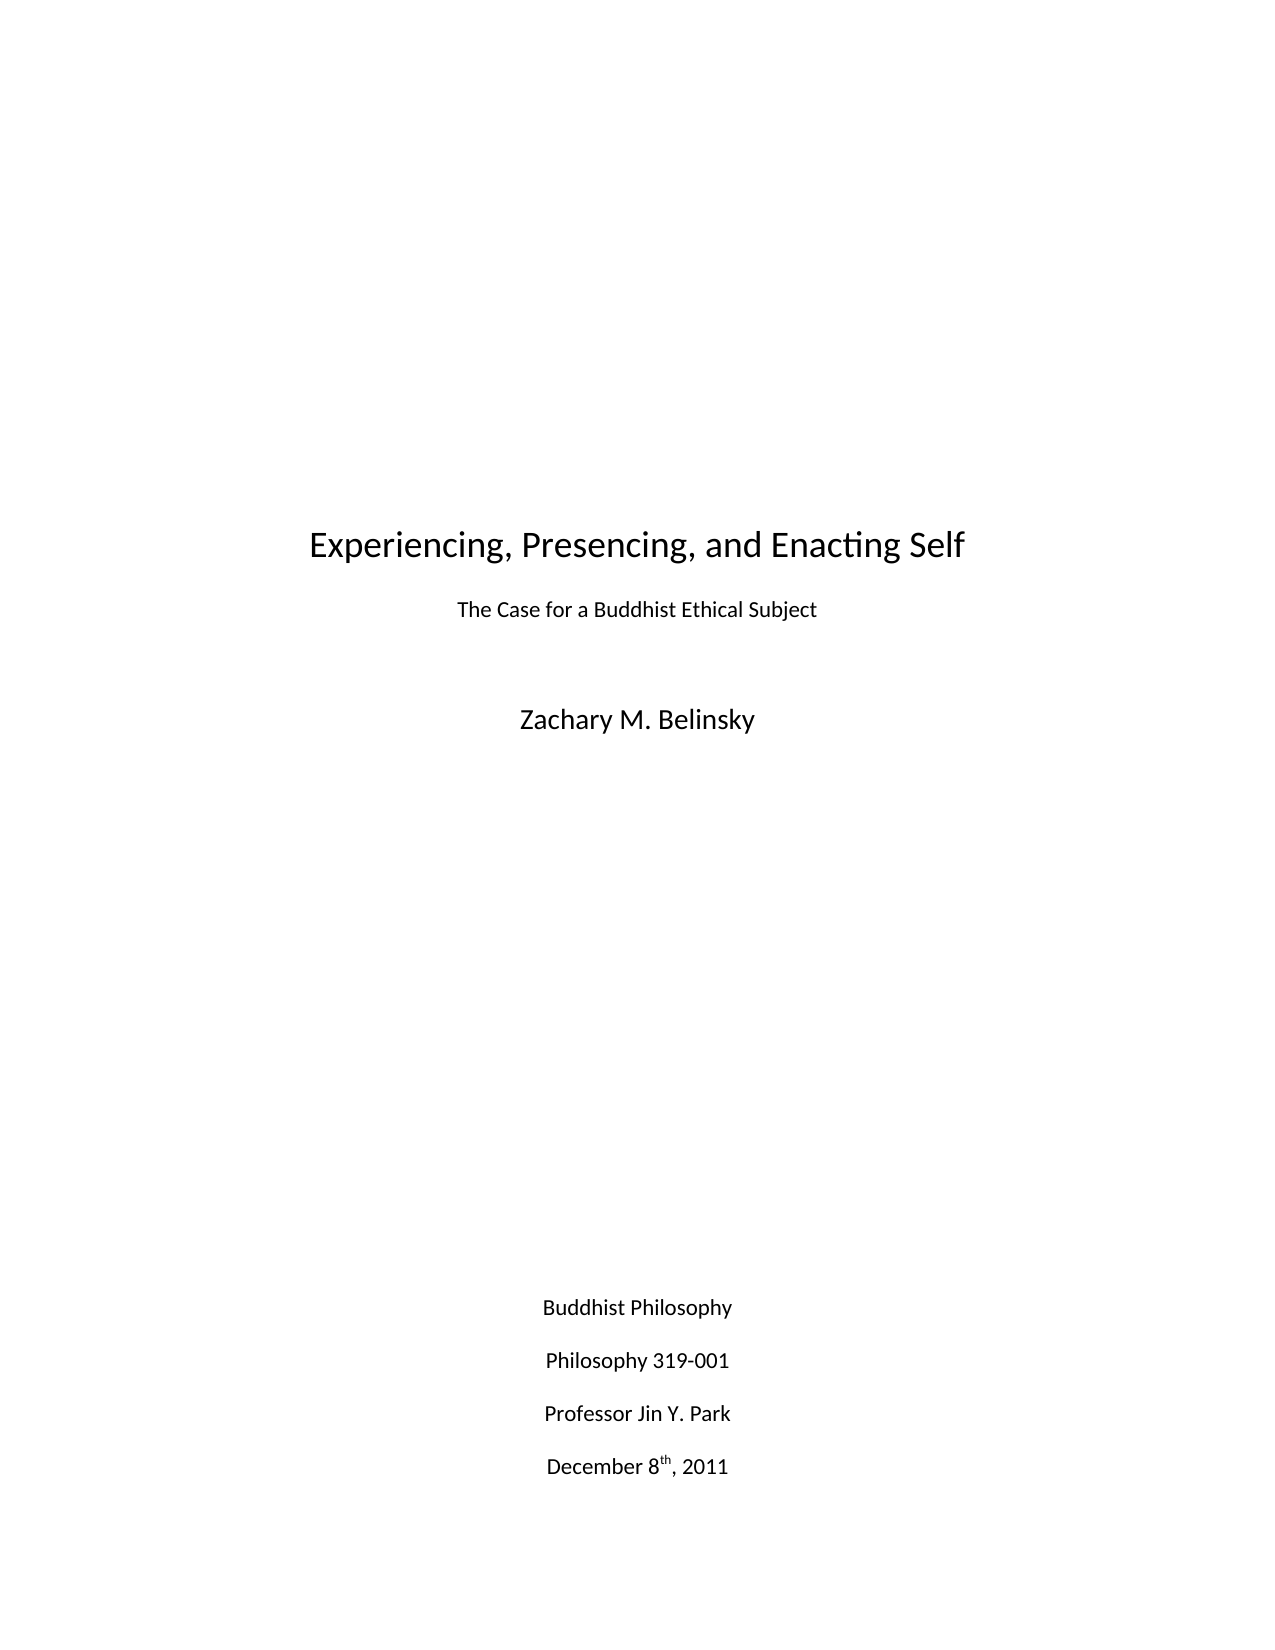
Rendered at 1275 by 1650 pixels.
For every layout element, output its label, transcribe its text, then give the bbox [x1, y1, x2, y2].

text December 8th, 2011 [150, 1452, 1125, 1480]
text Professor Jin Y. Park [150, 1399, 1125, 1427]
text Zachary M. Belinsky [150, 701, 1125, 736]
text Buddhist Philosophy [150, 1293, 1125, 1321]
text Experiencing, Presencing, and Enacting Self [150, 521, 1125, 567]
text The Case for a Buddhist Ethical Subject [150, 595, 1125, 623]
text Philosophy 319-001 [150, 1346, 1125, 1374]
